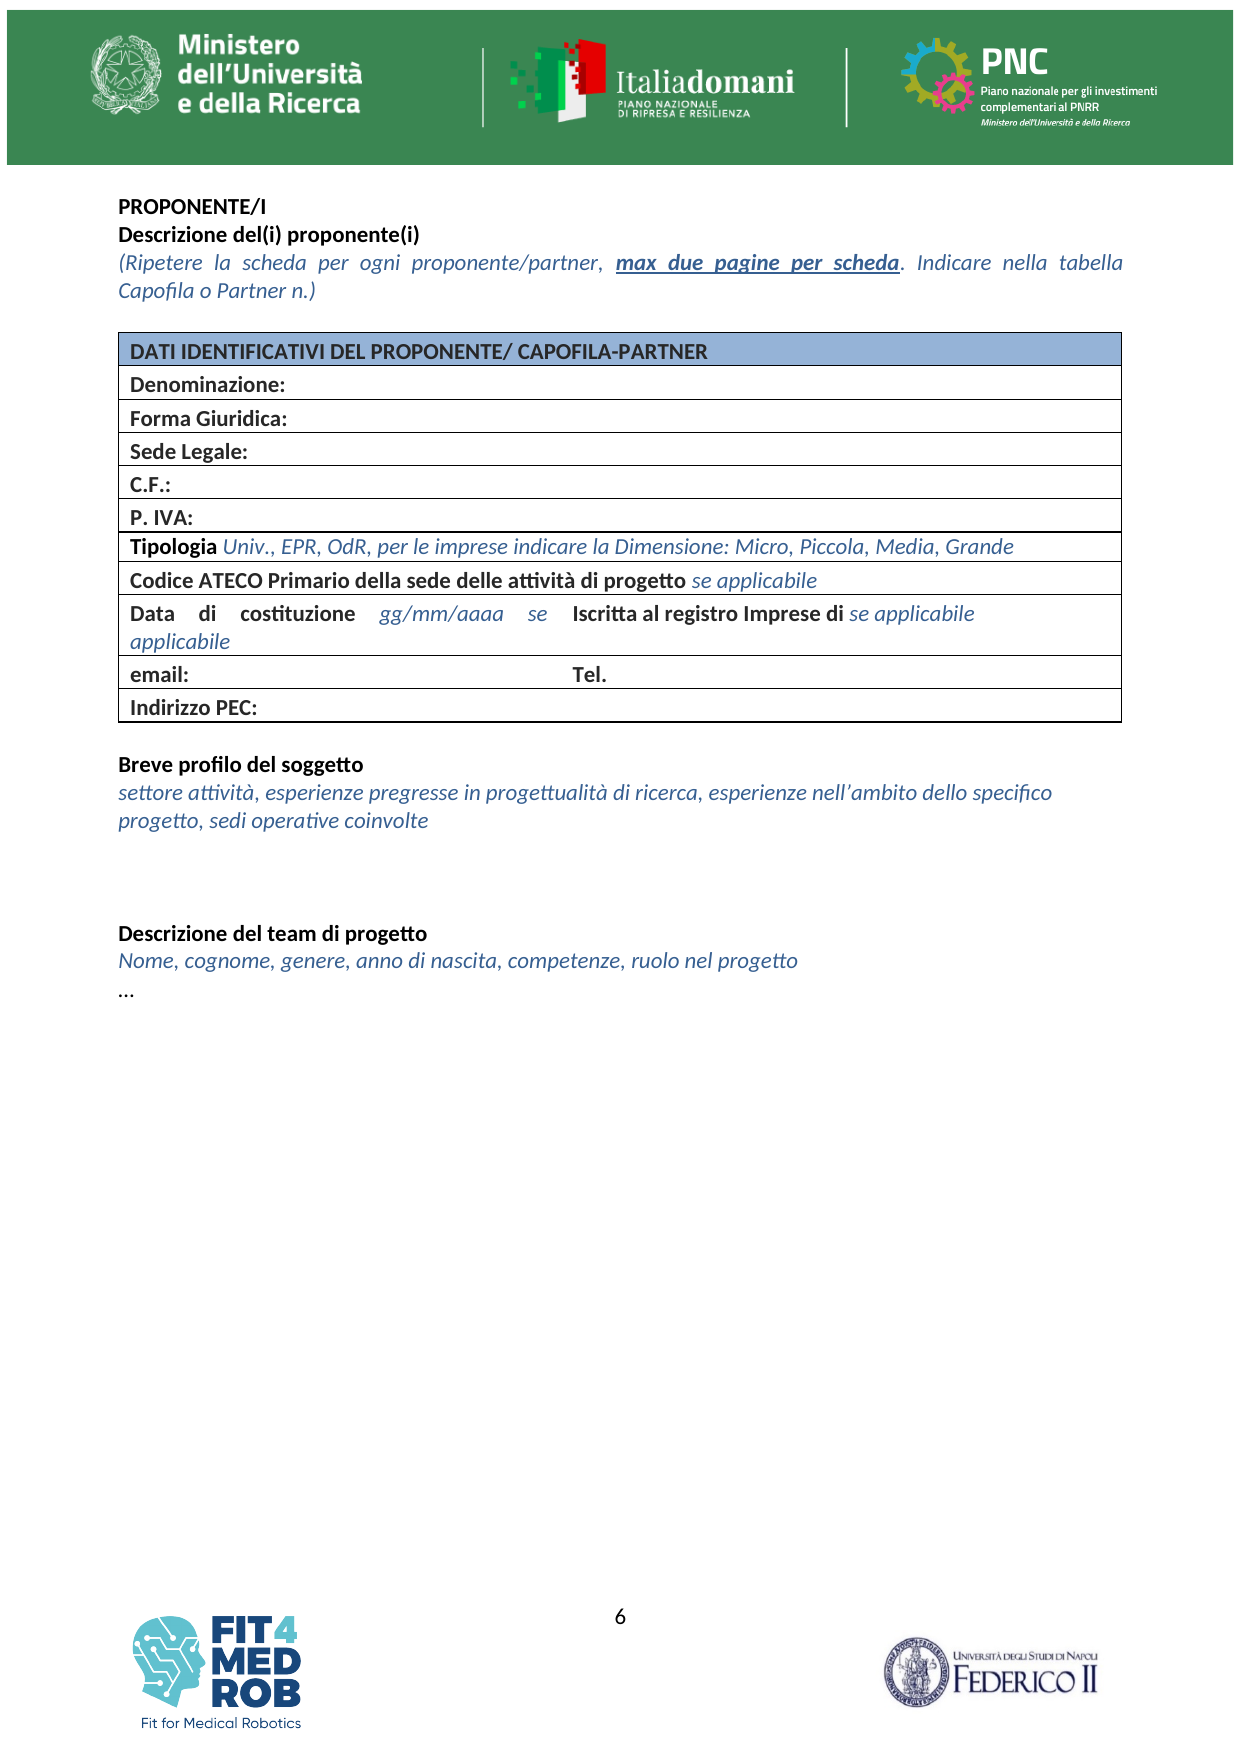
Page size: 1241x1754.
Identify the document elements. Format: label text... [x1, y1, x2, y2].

table_cell Data di costituzione gg/mm/aaaa se applicabile [119, 595, 561, 655]
table_cell P. IVA: [119, 499, 1121, 531]
text Descrizione del(i) proponente(i) [118, 220, 1126, 248]
text Breve profilo del soggetto [118, 751, 1126, 778]
table_cell Iscritta al registro Imprese di se applicabile [561, 595, 1121, 655]
table_cell Codice ATECO Primario della sede delle attività di progetto se applicabile [119, 562, 1121, 594]
table_cell Forma Giuridica: [119, 400, 1121, 432]
table_cell C.F.: [119, 466, 1121, 498]
table_cell Sede Legale: [119, 433, 1121, 465]
picture [873, 1630, 1108, 1714]
text PROPONENTE/I [118, 192, 1126, 220]
text Nome, cognome, genere, anno di nascita, competenze, ruolo nel progetto [118, 947, 1126, 975]
text settore attività, esperienze pregresse in progettualità di ricerca, esperienze nell’ambito dello specifico progetto, sedi operative coinvolte [118, 778, 1126, 834]
text … [118, 975, 1126, 1003]
table_header DATI IDENTIFICATIVI DEL PROPONENTE/ CAPOFILA-PARTNER [119, 333, 1121, 365]
table_cell email: [119, 656, 561, 688]
table_cell Tipologia Univ., EPR, OdR, per le imprese indicare la Dimensione: Micro, Piccola, Media, Grande [119, 533, 1121, 561]
text Descrizione del team di progetto [118, 919, 1126, 947]
text (Ripetere la scheda per ogni proponente/partner, max due pagine per scheda. Indicare nella tabella Capofila o Partner n.) [118, 248, 1126, 304]
table_cell Denominazione: [119, 366, 1121, 398]
picture [118, 1605, 318, 1737]
table_cell Indirizzo PEC: [119, 689, 1121, 721]
picture [6, 9, 1234, 171]
table_cell Tel. [561, 656, 1121, 688]
